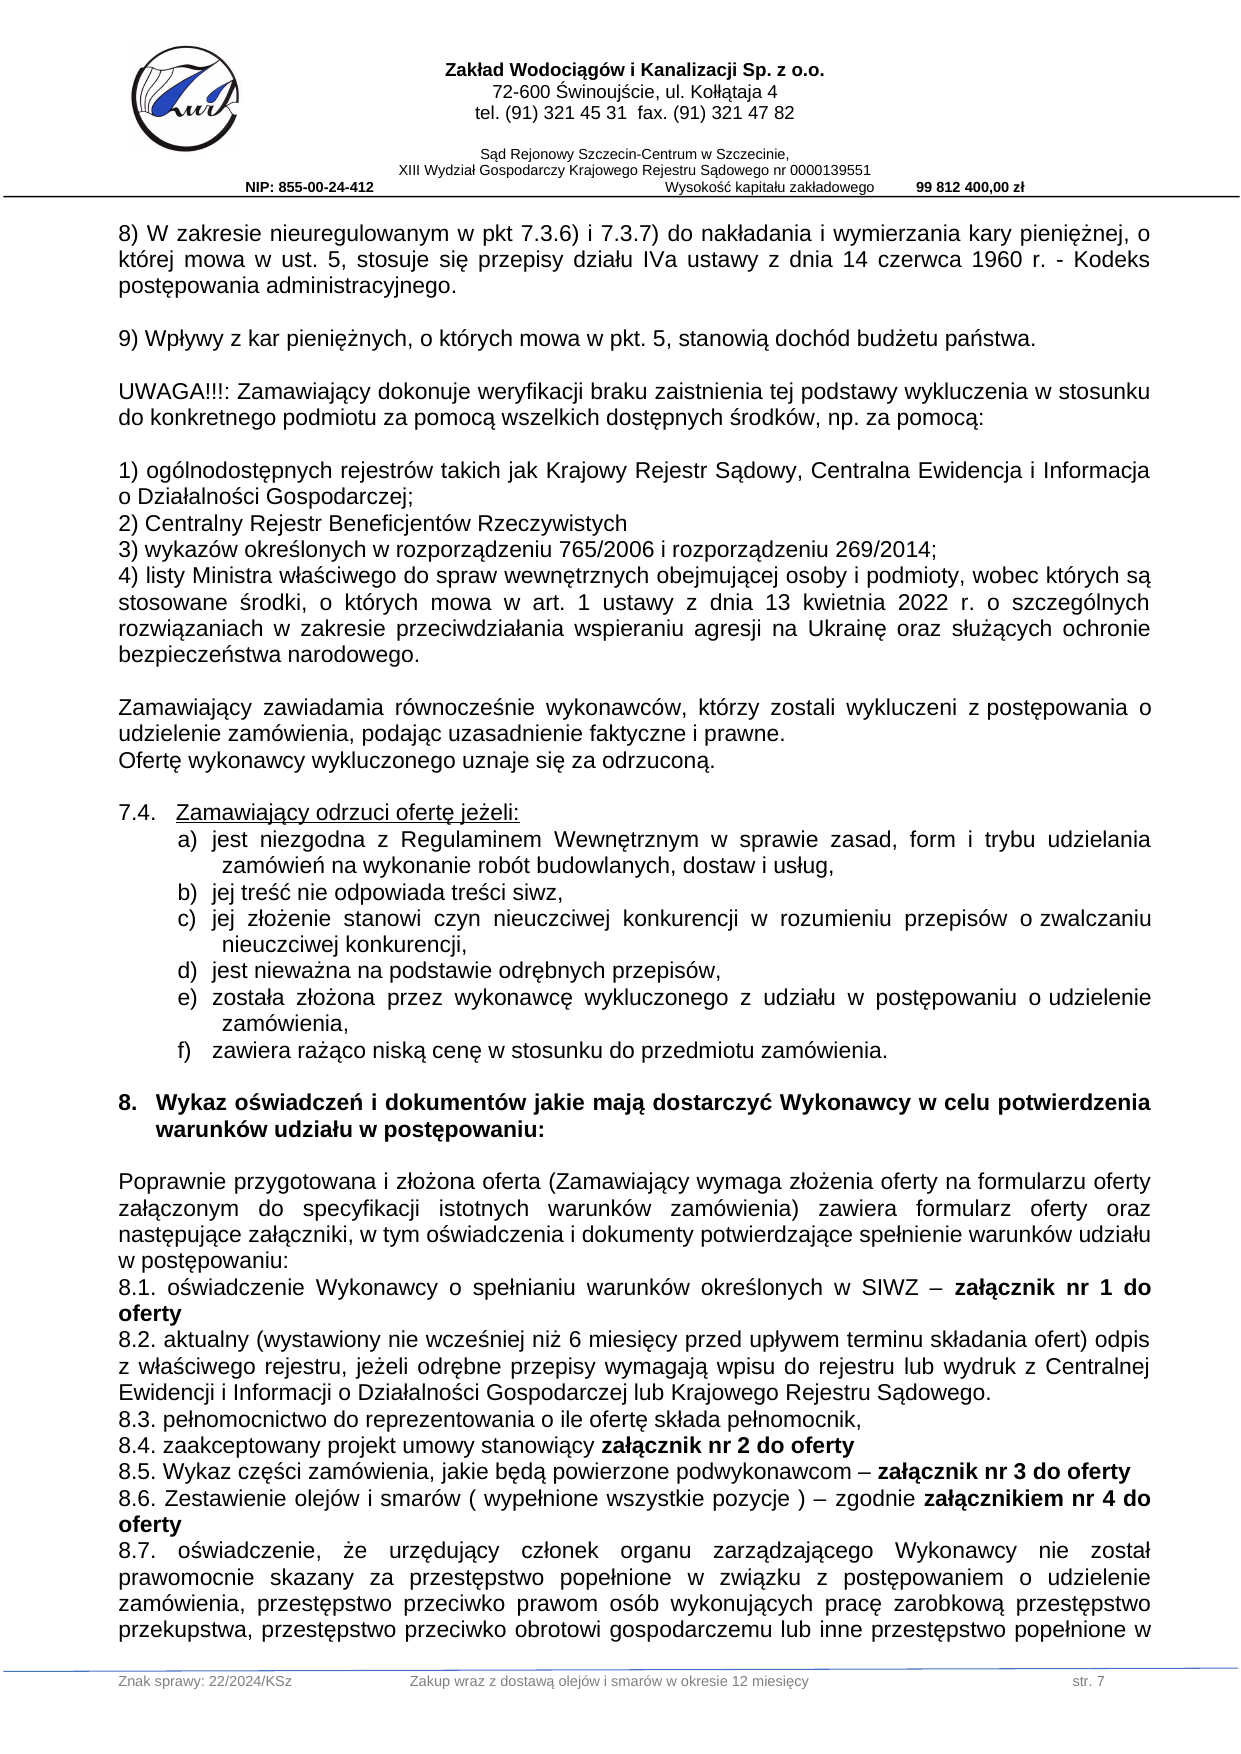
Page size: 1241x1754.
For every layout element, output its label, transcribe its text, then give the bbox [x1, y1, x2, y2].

list została złożona przez wykonawcę wykluczonego z udziału w postępowaniu o udzielenie zamówienia, [177, 984, 1152, 1037]
list jej treść nie odpowiada treści siwz, [177, 878, 1152, 905]
text 7.4. Zamawiający odrzuci ofertę jeżeli: [118, 799, 1152, 826]
text 8.3. pełnomocnictwo do reprezentowania o ile ofertę składa pełnomocnik, [118, 1406, 1152, 1432]
text 3) wykazów określonych w rozporządzeniu 765/2006 i rozporządzeniu 269/2014; [118, 536, 1152, 562]
list jej złożenie stanowi czyn nieuczciwej konkurencji w rozumieniu przepisów o zwalczaniu nieuczciwej konkurencji, [177, 905, 1152, 957]
text Ofertę wykonawcy wykluczonego uznaje się za odrzuconą. [118, 747, 1152, 773]
text 8.2. aktualny (wystawiony nie wcześniej niż 6 miesięcy przed upływem terminu składania ofert) odpis z właściwego rejestru, jeżeli odrębne przepisy wymagają wpisu do rejestru lub wydruk z Centralnej Ewidencji i Informacji o Działalności Gospodarczej lub Krajowego Rejestru Sądowego. [118, 1326, 1152, 1406]
text 8.1. oświadczenie Wykonawcy o spełnianiu warunków określonych w SIWZ – załącznik nr 1 do oferty [118, 1274, 1152, 1326]
text Zamawiający zawiadamia równocześnie wykonawców, którzy zostali wykluczeni z postępowania o udzielenie zamówienia, podając uzasadnienie faktyczne i prawne. [118, 694, 1152, 747]
list jest nieważna na podstawie odrębnych przepisów, [177, 957, 1152, 984]
list jest niezgodna z Regulaminem Wewnętrznym w sprawie zasad, form i trybu udzielania zamówień na wykonanie robót budowlanych, dostaw i usług, [177, 826, 1152, 878]
text 8.6. Zestawienie olejów i smarów ( wypełnione wszystkie pozycje ) – zgodnie załącznikiem nr 4 do oferty [118, 1484, 1152, 1537]
text 2) Centralny Rejestr Beneficjentów Rzeczywistych [118, 509, 1152, 536]
text 4) listy Ministra właściwego do spraw wewnętrznych obejmującej osoby i podmioty, wobec których są stosowane środki, o których mowa w art. 1 ustawy z dnia 13 kwietnia 2022 r. o szczególnych rozwiązaniach w zakresie przeciwdziałania wspieraniu agresji na Ukrainę oraz służących ochronie bezpieczeństwa narodowego. [118, 562, 1152, 668]
text Poprawnie przygotowana i złożona oferta (Zamawiający wymaga złożenia oferty na formularzu oferty załączonym do specyfikacji istotnych warunków zamówienia) zawiera formularz oferty oraz następujące załączniki, w tym oświadczenia i dokumenty potwierdzające spełnienie warunków udziału w postępowaniu: [118, 1168, 1152, 1274]
text UWAGA!!!: Zamawiający dokonuje weryfikacji braku zaistnienia tej podstawy wykluczenia w stosunku do konkretnego podmiotu za pomocą wszelkich dostępnych środków, np. za pomocą: [118, 378, 1152, 430]
list Wykaz oświadczeń i dokumentów jakie mają dostarczyć Wykonawcy w celu potwierdzenia warunków udziału w postępowaniu: [118, 1089, 1152, 1142]
text 9) Wpływy z kar pieniężnych, o których mowa w pkt. 5, stanowią dochód budżetu państwa. [118, 325, 1152, 351]
text 1) ogólnodostępnych rejestrów takich jak Krajowy Rejestr Sądowy, Centralna Ewidencja i Informacja o Działalności Gospodarczej; [118, 457, 1152, 509]
picture [128, 42, 242, 156]
list zawiera rażąco niską cenę w stosunku do przedmiotu zamówienia. [177, 1037, 1152, 1063]
text 8) W zakresie nieuregulowanym w pkt 7.3.6) i 7.3.7) do nakładania i wymierzania kary pieniężnej, o której mowa w ust. 5, stosuje się przepisy działu IVa ustawy z dnia 14 czerwca 1960 r. - Kodeks postępowania administracyjnego. [118, 219, 1152, 299]
text 8.5. Wykaz części zamówienia, jakie będą powierzone podwykonawcom – załącznik nr 3 do oferty [118, 1458, 1152, 1484]
text 8.4. zaakceptowany projekt umowy stanowiący załącznik nr 2 do oferty [118, 1432, 1152, 1458]
